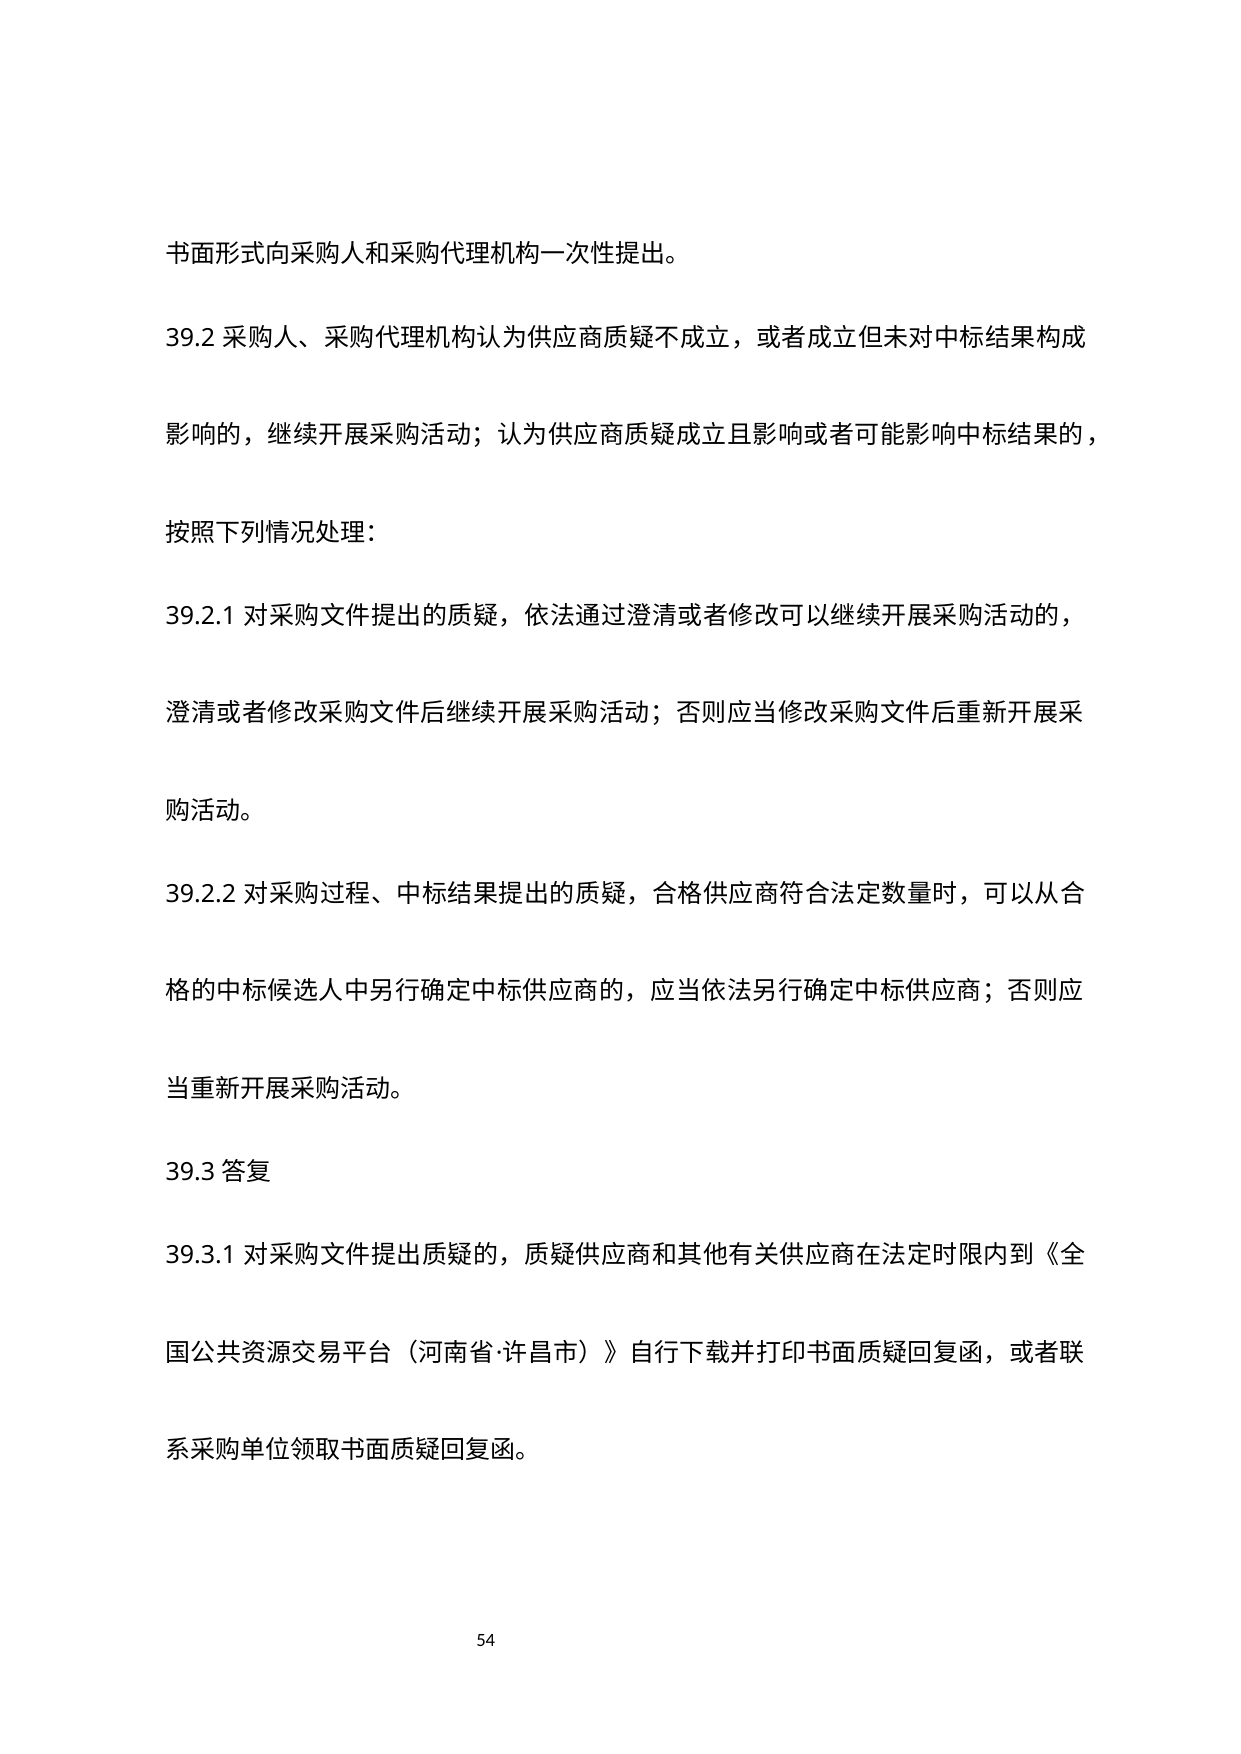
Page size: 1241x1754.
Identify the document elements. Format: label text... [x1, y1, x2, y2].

text 39.2 采购人、采购代理机构认为供应商质疑不成立，或者成立但未对中标结果构成影响的，继续开展采购活动；认为供应商质疑成立且影响或者可能影响中标结果的，按照下列情况处理： [165, 303, 1087, 563]
text 39.3.1 对采购文件提出质疑的，质疑供应商和其他有关供应商在法定时限内到《全国公共资源交易平台（河南省·许昌市）》自行下载并打印书面质疑回复函，或者联系采购单位领取书面质疑回复函。 [165, 1220, 1087, 1480]
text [165, 219, 1087, 284]
text 39.2.2 对采购过程、中标结果提出的质疑，合格供应商符合法定数量时，可以从合格的中标候选人中另行确定中标供应商的，应当依法另行确定中标供应商；否则应当重新开展采购活动。 [165, 859, 1087, 1119]
text 39.2.1 对采购文件提出的质疑，依法通过澄清或者修改可以继续开展采购活动的，澄清或者修改采购文件后继续开展采购活动；否则应当修改采购文件后重新开展采购活动。 [165, 581, 1087, 841]
text 39.3 答复 [165, 1137, 1087, 1202]
